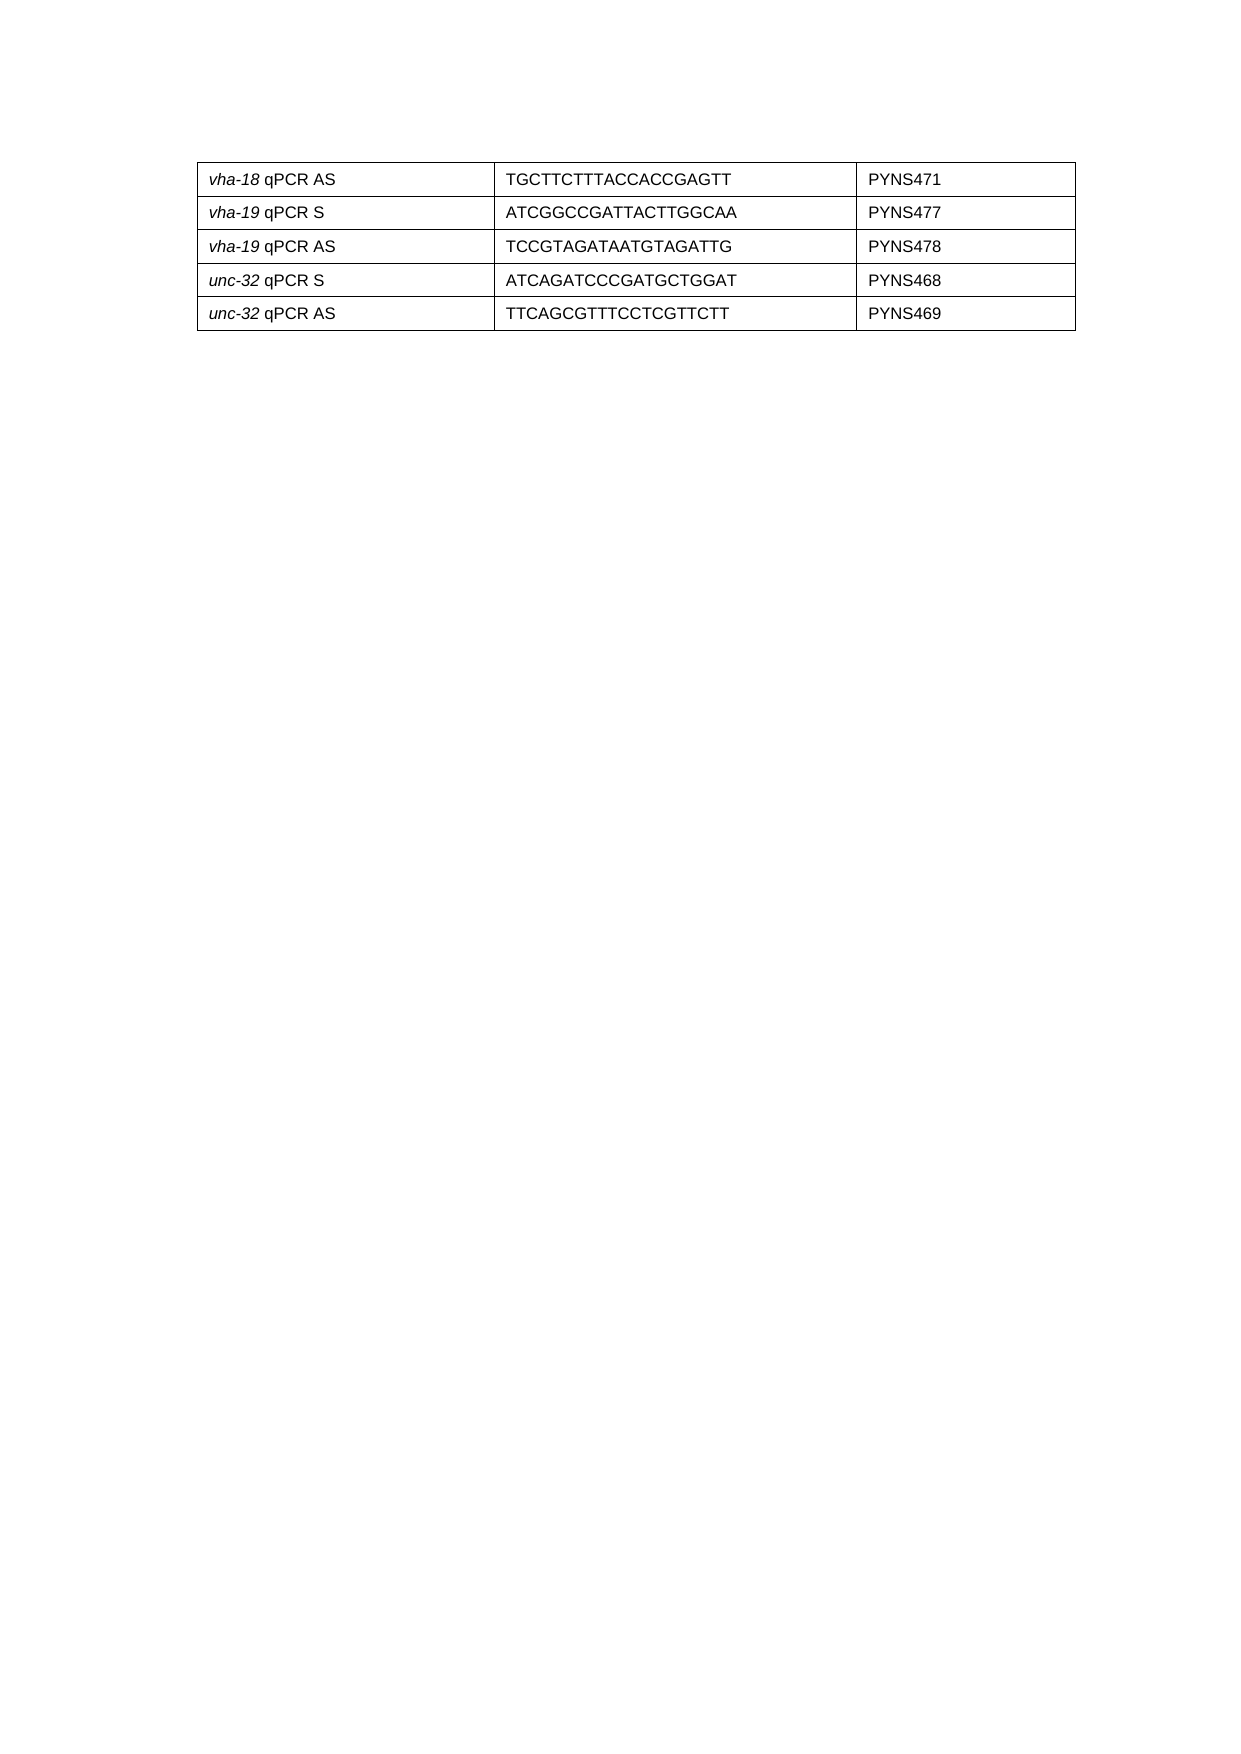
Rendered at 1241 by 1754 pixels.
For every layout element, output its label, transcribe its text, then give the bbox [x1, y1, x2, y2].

table_cell ATCGGCCGATTACTTGGCAA [495, 197, 856, 229]
table_cell ATCAGATCCCGATGCTGGAT [495, 264, 856, 296]
table_cell TCCGTAGATAATGTAGATTG [495, 230, 856, 263]
table_cell unc-32 qPCR S [198, 264, 494, 296]
table_cell vha-18 qPCR AS [198, 163, 494, 196]
table_cell PYNS478 [857, 230, 1075, 263]
table_cell TTCAGCGTTTCCTCGTTCTT [495, 297, 856, 330]
table_cell PYNS468 [857, 264, 1075, 296]
table_cell vha-19 qPCR S [198, 197, 494, 229]
table_cell unc-32 qPCR AS [198, 297, 494, 330]
table_cell vha-19 qPCR AS [198, 230, 494, 263]
table_cell PYNS471 [857, 163, 1075, 196]
table_cell PYNS469 [857, 297, 1075, 330]
table_cell PYNS477 [857, 197, 1075, 229]
table_cell TGCTTCTTTACCACCGAGTT [495, 163, 856, 196]
